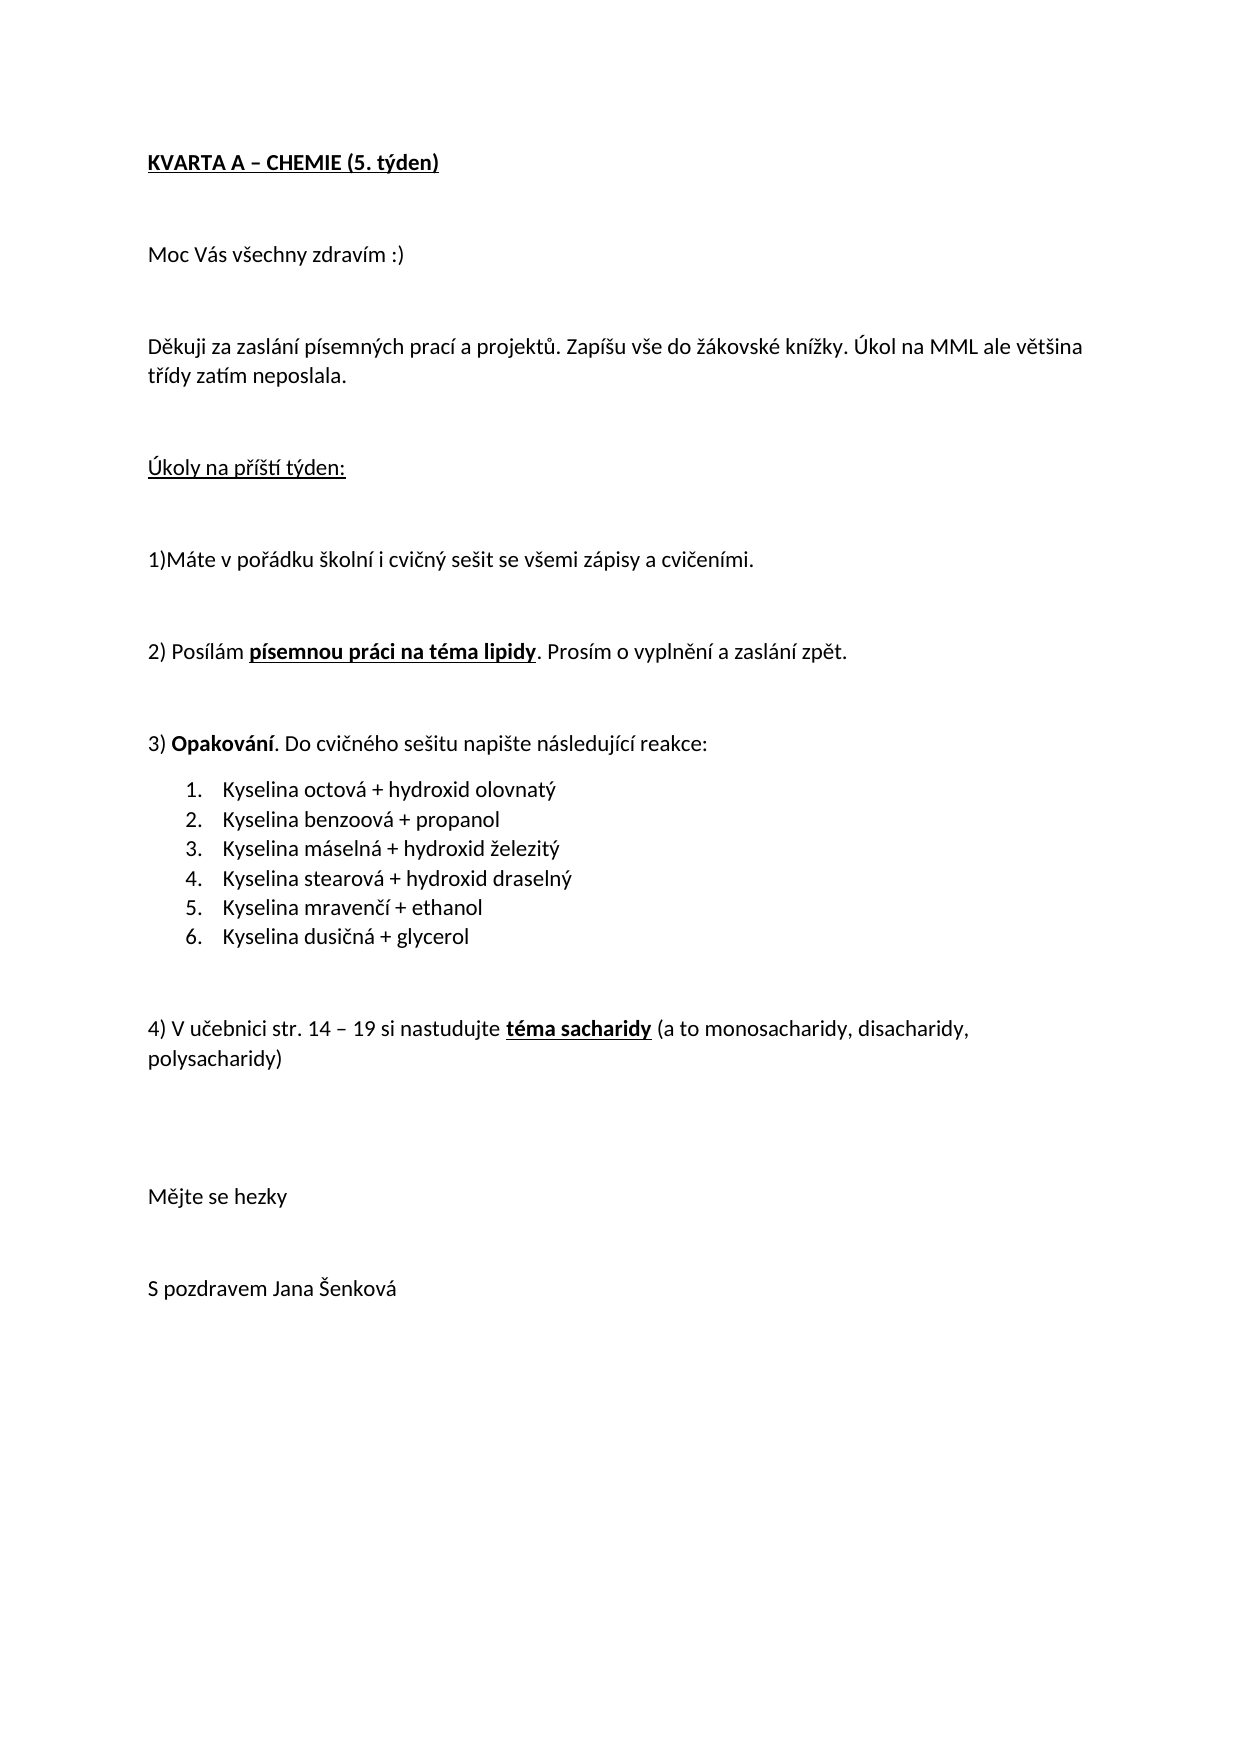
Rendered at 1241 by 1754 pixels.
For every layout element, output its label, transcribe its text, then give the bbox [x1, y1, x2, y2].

text KVARTA A – CHEMIE (5. týden) [148, 148, 1093, 176]
text Moc Vás všechny zdravím :) [148, 240, 1093, 268]
text Děkuji za zaslání písemných prací a projektů. Zapíšu vše do žákovské knížky. Úkol na MML ale většina třídy zatím neposlala. [148, 332, 1093, 389]
text Úkoly na příští týden: [148, 453, 1093, 481]
text 1)Máte v pořádku školní i cvičný sešit se všemi zápisy a cvičeními. [148, 545, 1093, 573]
text 2) Posílám písemnou práci na téma lipidy. Prosím o vyplnění a zaslání zpět. [148, 637, 1093, 665]
list Kyselina benzoová + propanol [185, 805, 1093, 833]
list Kyselina stearová + hydroxid draselný [185, 864, 1093, 892]
list Kyselina mravenčí + ethanol [185, 893, 1093, 921]
list Kyselina octová + hydroxid olovnatý [185, 776, 1093, 803]
list Kyselina dusičná + glycerol [185, 922, 1093, 950]
text 4) V učebnici str. 14 – 19 si nastudujte téma sacharidy (a to monosacharidy, disacharidy, polysacharidy) [148, 1014, 1093, 1072]
text 3) Opakování. Do cvičného sešitu napište následující reakce: [148, 729, 1093, 757]
text Mějte se hezky [148, 1182, 1093, 1210]
list Kyselina máselná + hydroxid železitý [185, 834, 1093, 862]
text S pozdravem Jana Šenková [148, 1274, 1093, 1302]
